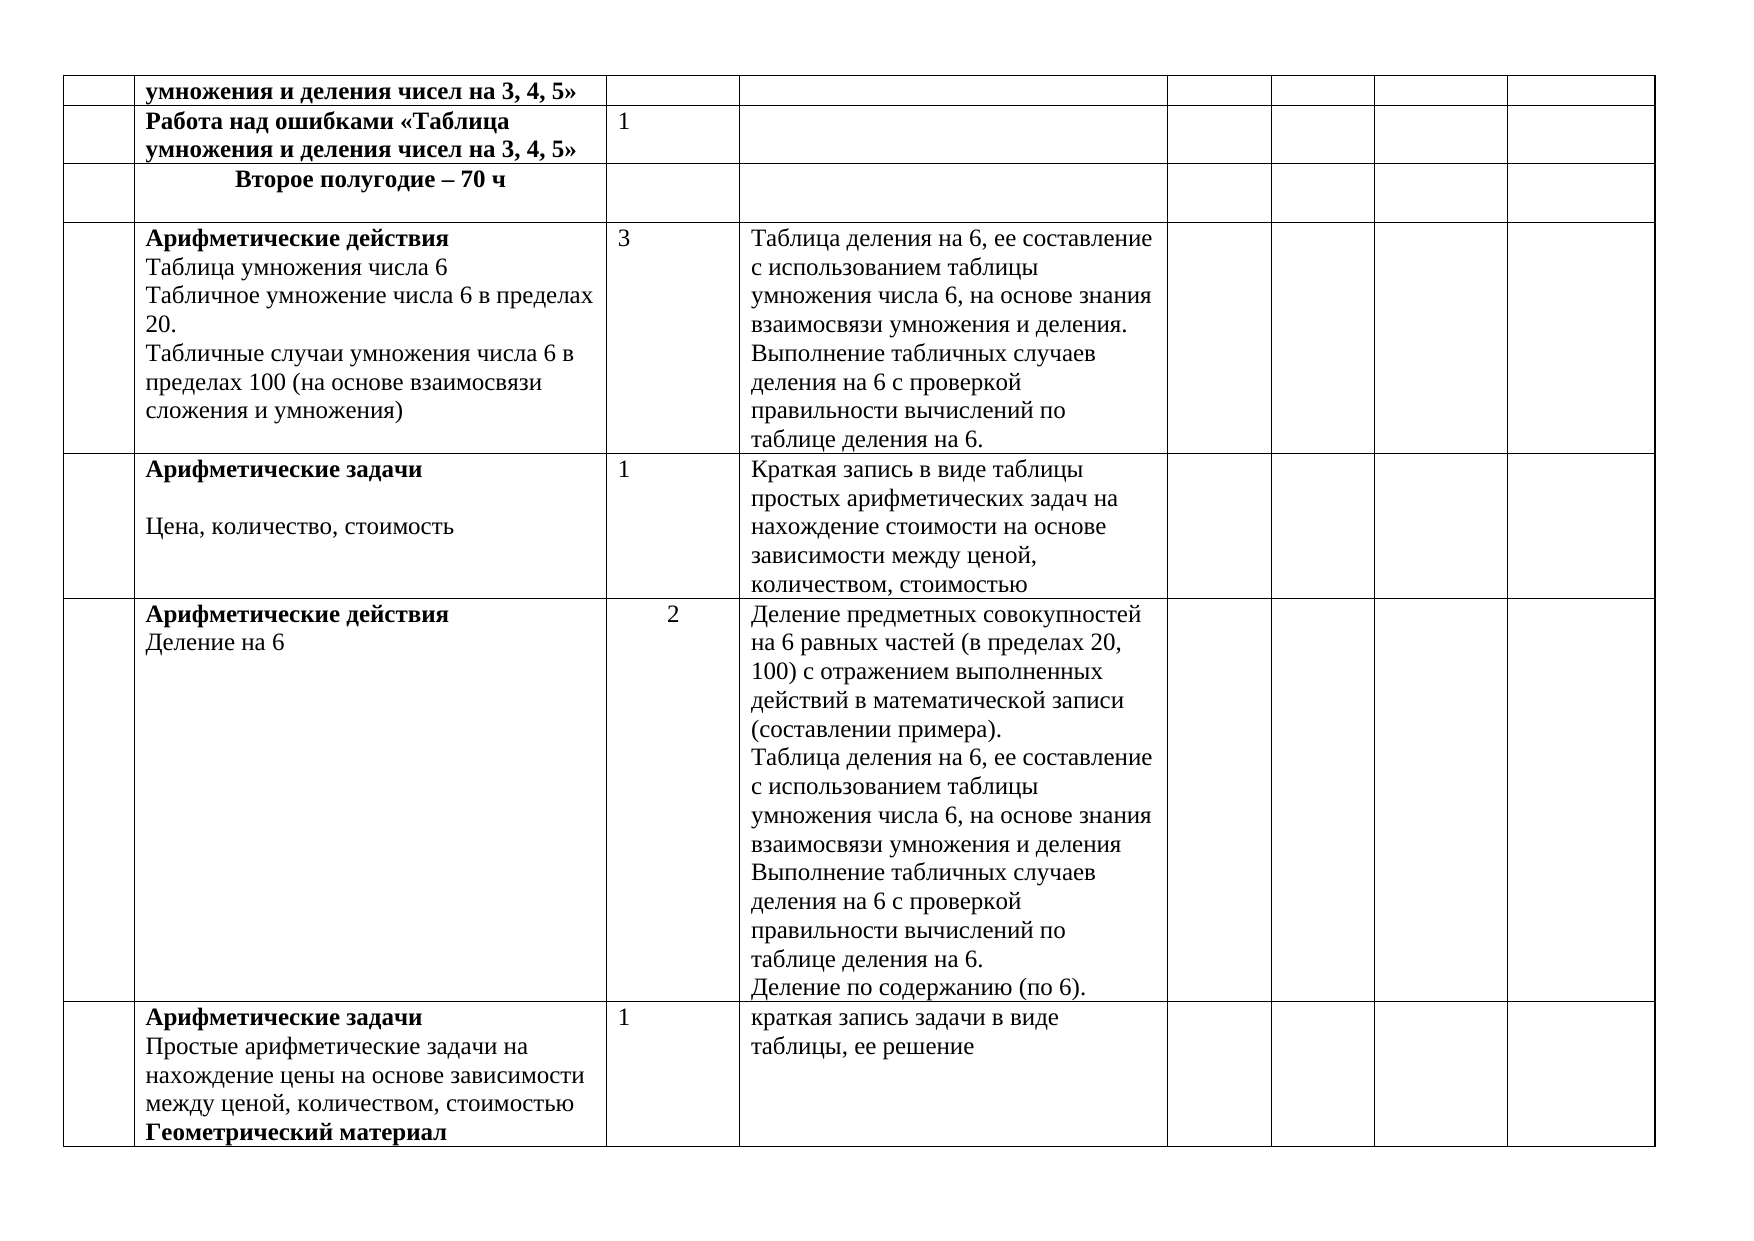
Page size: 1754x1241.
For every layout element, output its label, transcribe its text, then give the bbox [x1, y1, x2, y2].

table_cell [64, 223, 134, 453]
table_cell [1375, 1002, 1507, 1146]
table_cell [1508, 454, 1654, 598]
table_cell [1272, 223, 1374, 453]
table_cell [1508, 76, 1654, 105]
table_cell [1375, 106, 1507, 163]
table_cell [1508, 106, 1654, 163]
table_cell [64, 599, 134, 1001]
table_cell [740, 76, 1167, 105]
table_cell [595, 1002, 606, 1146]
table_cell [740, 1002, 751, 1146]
table_cell [1272, 1002, 1374, 1146]
table_cell [1272, 454, 1374, 598]
table_cell [740, 106, 1167, 163]
table_cell [1508, 1002, 1654, 1146]
table_cell 1 [607, 454, 739, 598]
table_cell [1272, 599, 1374, 1001]
table_cell [740, 164, 1167, 222]
table_cell [1168, 106, 1271, 163]
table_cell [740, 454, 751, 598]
table_cell [1375, 223, 1507, 453]
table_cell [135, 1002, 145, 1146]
table_cell [1168, 1002, 1271, 1146]
table_cell [1272, 106, 1374, 163]
table_cell Арифметические действия Деление на 6 [135, 599, 606, 1001]
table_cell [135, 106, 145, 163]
table_cell [64, 454, 134, 598]
table_cell [64, 76, 134, 105]
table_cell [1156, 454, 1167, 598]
table_cell [1508, 164, 1654, 222]
table_cell [1168, 223, 1271, 453]
table_cell Арифметические задачи Цена, количество, стоимость [135, 454, 606, 598]
table_cell [1375, 164, 1507, 222]
table_cell [1272, 164, 1374, 222]
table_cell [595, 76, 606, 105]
table_cell [1168, 76, 1271, 105]
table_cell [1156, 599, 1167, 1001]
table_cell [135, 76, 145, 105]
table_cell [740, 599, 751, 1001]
table_cell [607, 164, 739, 222]
table_cell [64, 106, 134, 163]
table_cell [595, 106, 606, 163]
table_cell 3 [607, 223, 739, 453]
table_cell [1375, 454, 1507, 598]
table_cell [1375, 76, 1507, 105]
table_cell [1375, 599, 1507, 1001]
table_cell [1168, 454, 1271, 598]
table_cell [1168, 164, 1271, 222]
table_cell 2 [607, 599, 739, 1001]
table_cell [64, 164, 134, 222]
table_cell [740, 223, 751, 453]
table_cell [1168, 599, 1271, 1001]
table_cell [64, 1002, 134, 1146]
table_cell Арифметические действия Таблица умножения числа 6 Табличное умножение числа 6 в пределах 20. Табличные случаи умножения числа 6 в пределах 100 (на основе взаимосвязи сложения и умножения) [135, 223, 606, 453]
table_cell [1508, 223, 1654, 453]
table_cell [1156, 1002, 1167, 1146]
table_cell [1272, 76, 1374, 105]
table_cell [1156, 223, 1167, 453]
table_cell [1508, 599, 1654, 1001]
